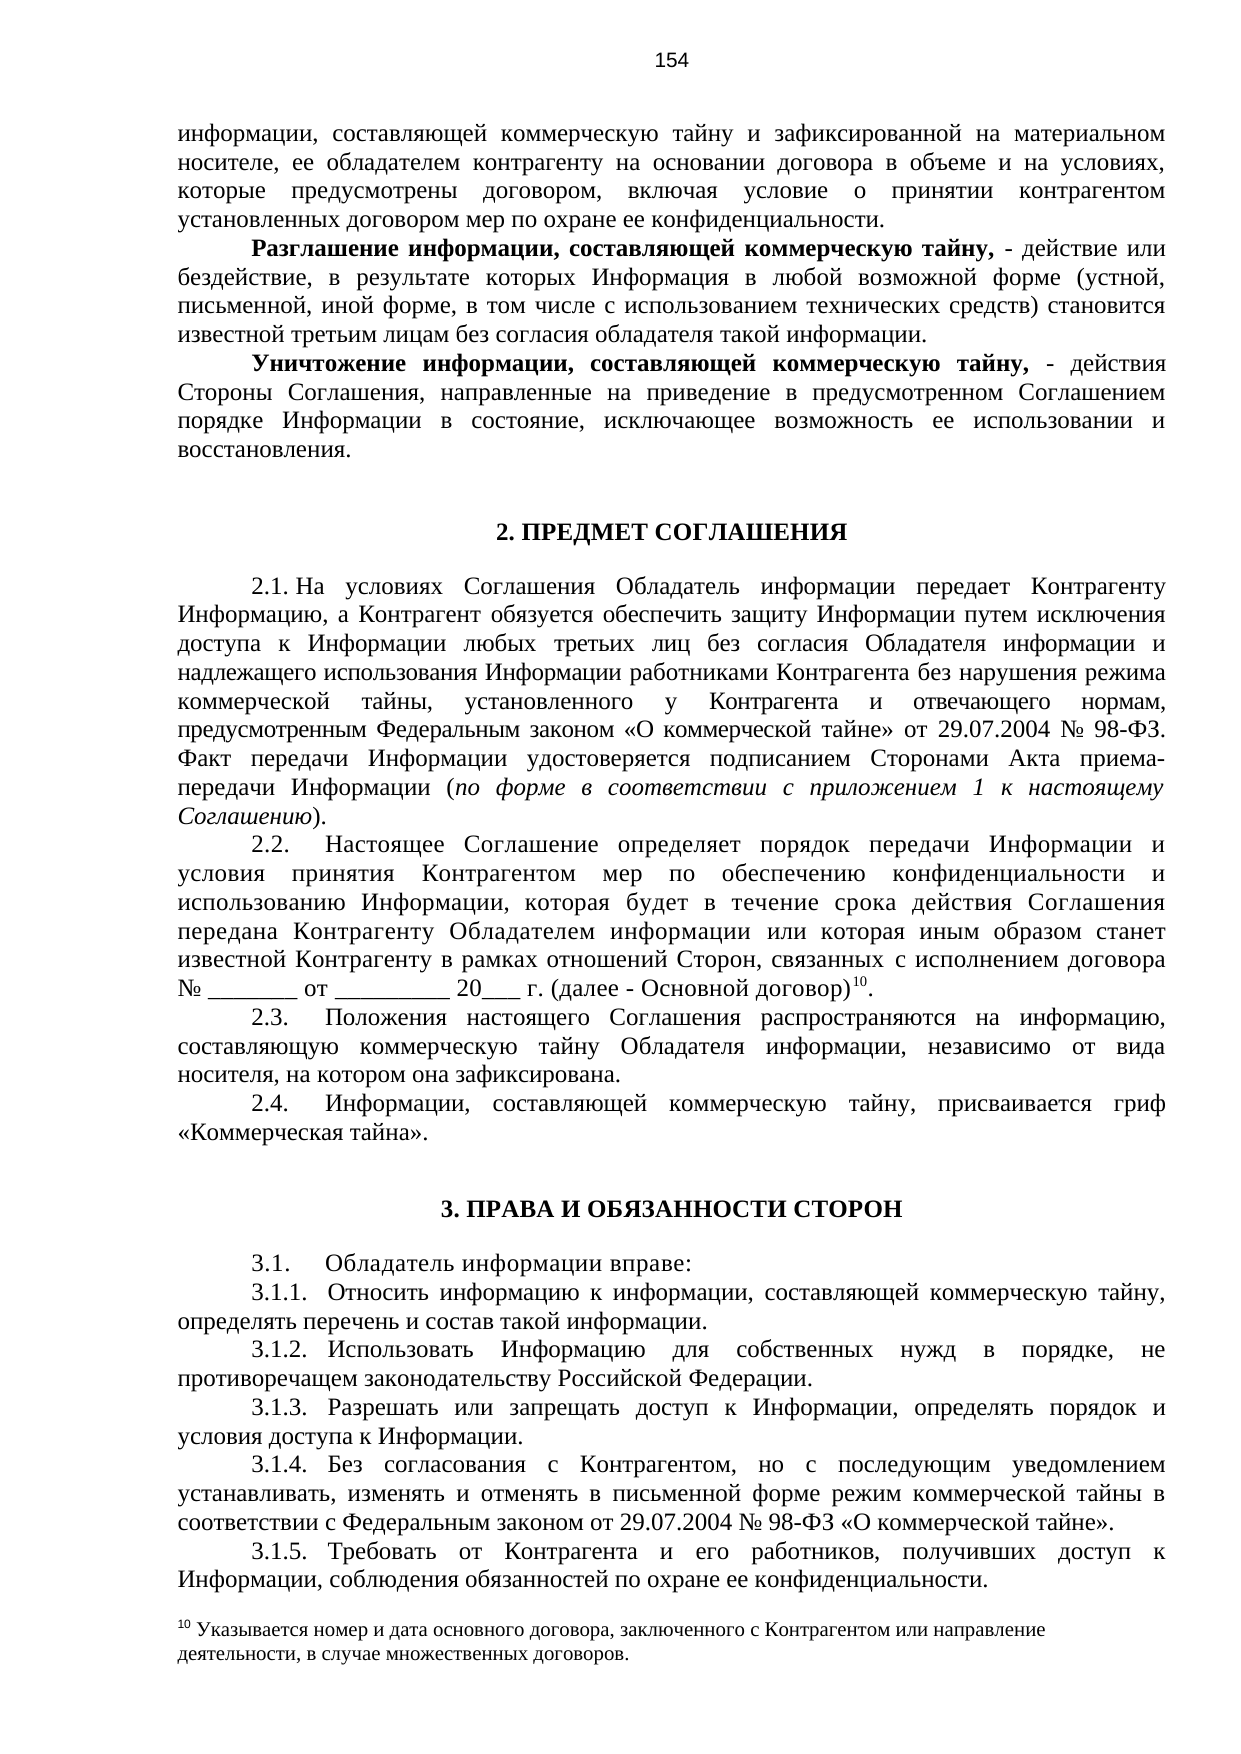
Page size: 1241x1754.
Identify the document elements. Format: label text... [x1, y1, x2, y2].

text 3. ПРАВА И ОБЯЗАННОСТИ СТОРОН [177, 1194, 1166, 1223]
text 3.1.5. Требовать от Контрагента и его работников, получивших доступ к Информации, соблюдения обязанностей по охране ее конфиденциальности. [177, 1536, 1166, 1593]
text 3.1.3. Разрешать или запрещать доступ к Информации, определять порядок и условия доступа к Информации. [177, 1392, 1166, 1449]
list Положения настоящего Соглашения распространяются на информацию, составляющую коммерческую тайну Обладателя информации, независимо от вида носителя, на котором она зафиксирована. [177, 1002, 1166, 1088]
list Обладатель информации вправе: [177, 1248, 1166, 1277]
text 3.1.2. Использовать Информацию для собственных нужд в порядке, не противоречащем законодательству Российской Федерации. [177, 1334, 1166, 1392]
text 3.1.4. Без согласования с Контрагентом, но с последующим уведомлением устанавливать, изменять и отменять в письменной форме режим коммерческой тайны в соответствии с Федеральным законом от 29.07.2004 № 98-ФЗ «О коммерческой тайне». [177, 1449, 1166, 1536]
list Информации, составляющей коммерческую тайну, присваивается гриф «Коммерческая тайна». [177, 1088, 1166, 1146]
text 3.1.1. Относить информацию к информации, составляющей коммерческую тайну, определять перечень и состав такой информации. [177, 1277, 1166, 1334]
list На условиях Соглашения Обладатель информации передает Контрагенту Информацию, а Контрагент обязуется обеспечить защиту Информации путем исключения доступа к Информации любых третьих лиц без согласия Обладателя информации и надлежащего использования Информации работниками Контрагента без нарушения режима коммерческой тайны, установленного у Контрагента и отвечающего нормам, предусмотренным Федеральным законом «О коммерческой тайне» от 29.07.2004 № 98-ФЗ. Факт передачи Информации удостоверяется подписанием Сторонами Акта приема-передачи Информации (по форме в соответствии с приложением 1 к настоящему Соглашению). [177, 571, 1166, 829]
list Настоящее Соглашение определяет порядок передачи Информации и условия принятия Контрагентом мер по обеспечению конфиденциальности и использованию Информации, которая будет в течение срока действия Соглашения передана Контрагенту Обладателем информации или которая иным образом станет известной Контрагенту в рамках отношений Сторон, связанных с исполнением договора № _______ от _________ 20___ г. (далее - Основной договор). [177, 829, 1166, 1002]
text 2. ПРЕДМЕТ СОГЛАШЕНИЯ [177, 517, 1166, 546]
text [177, 118, 1166, 233]
text Разглашение информации, составляющей коммерческую тайну, - действие или бездействие, в результате которых Информация в любой возможной форме (устной, письменной, иной форме, в том числе с использованием технических средств) становится известной третьим лицам без согласия обладателя такой информации. [177, 233, 1166, 348]
text Уничтожение информации, составляющей коммерческую тайну, - действия Стороны Соглашения, направленные на приведение в предусмотренном Соглашением порядке Информации в состояние, исключающее возможность ее использовании и восстановления. [177, 348, 1166, 463]
